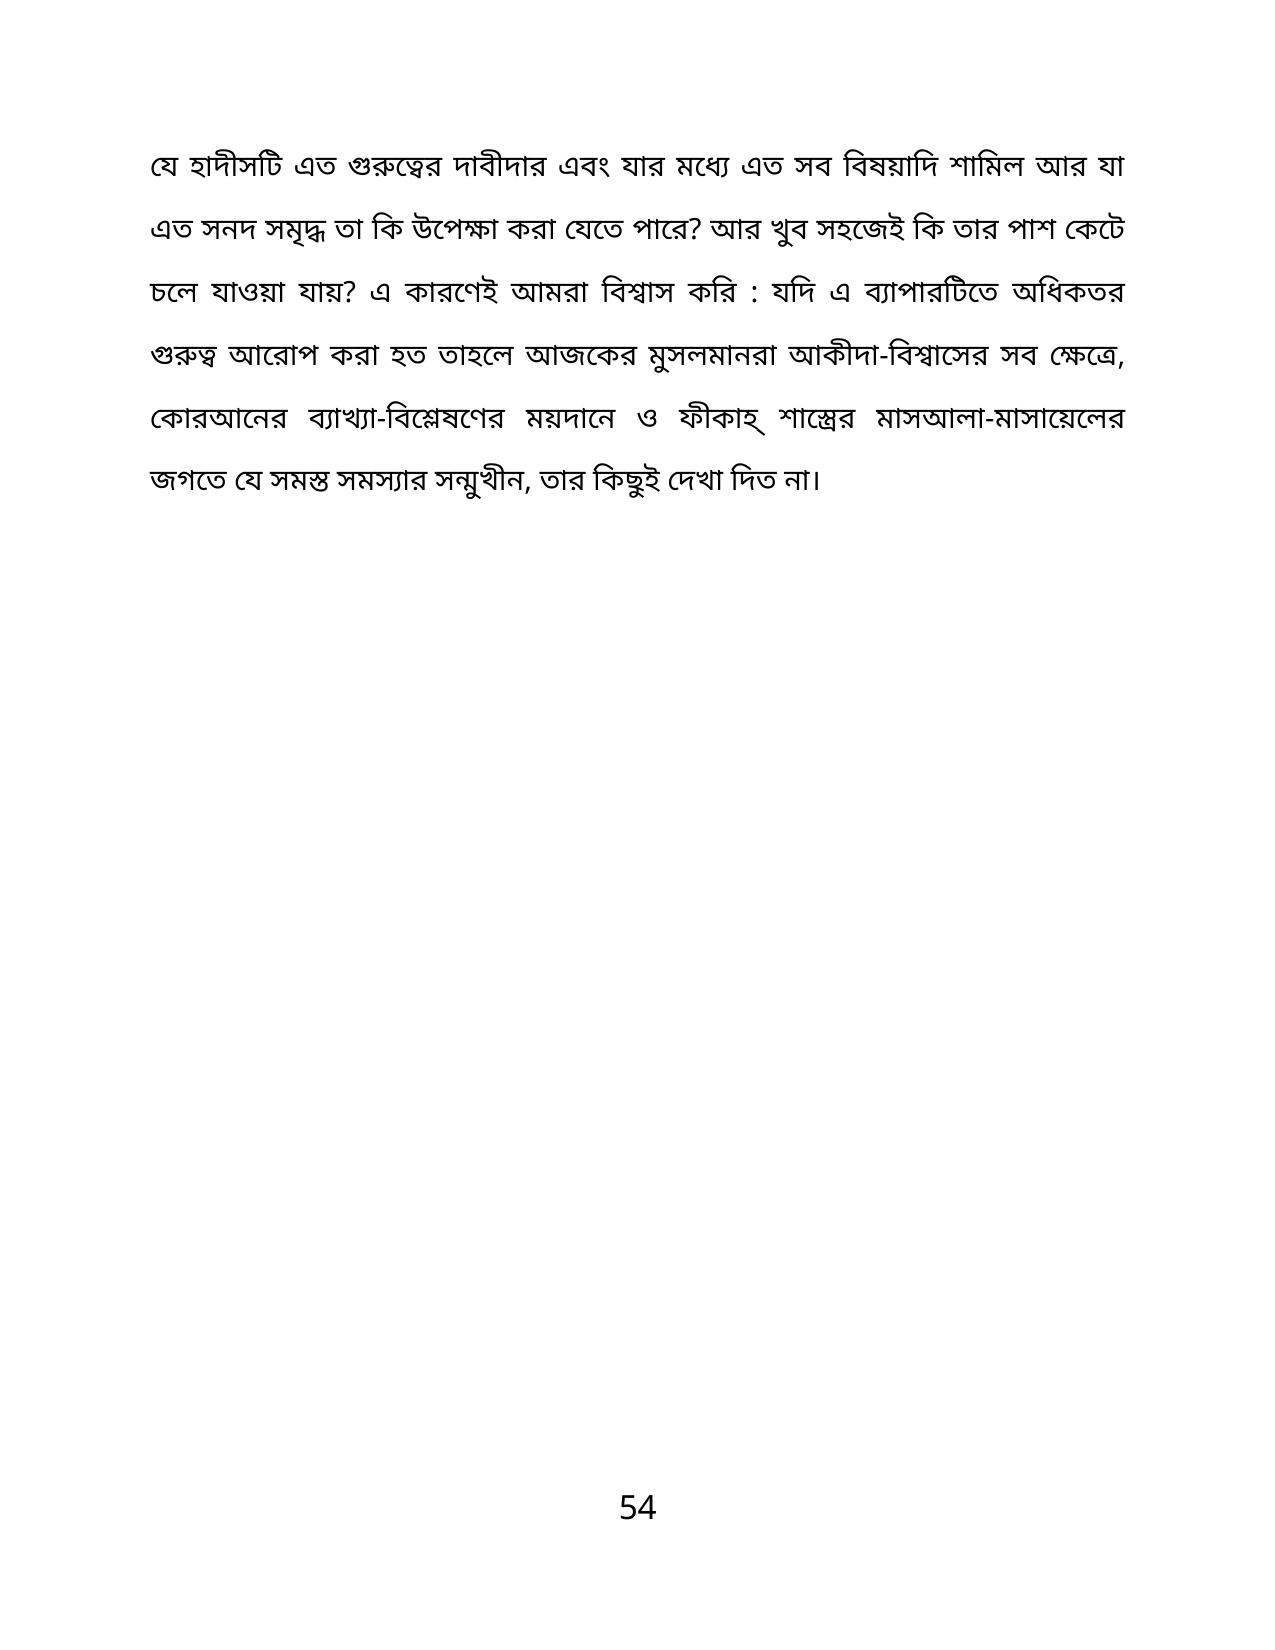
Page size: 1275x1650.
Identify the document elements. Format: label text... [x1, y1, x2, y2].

text যে হাদীসটি এত গুরুত্বের দাবীদার এবং যার মধ্যে এত সব বিষয়াদি শামিল আর যা এত সনদ সমৃদ্ধ তা কি উপেক্ষা করা যেতে পারে? আর খুব সহজেই কি তার পাশ কেটে চলে যাওয়া যায়? এ কারণেই আমরা বিশ্বাস করি : যদি এ ব্যাপারটিতে অধিকতর গুরুত্ব আরোপ করা হত তাহলে আজকের মুসলমানরা আকীদা-বিশ্বাসের সব ক্ষেত্রে, কোরআনের ব্যাখ্যা-বিশ্লেষণের ময়দানে ও ফীকাহ্ শাস্ত্রের মাসআলা-মাসায়েলের জগতে যে সমস্ত সমস্যার সন্মুখীন, তার কিছুই দেখা দিত না। [150, 150, 1125, 503]
